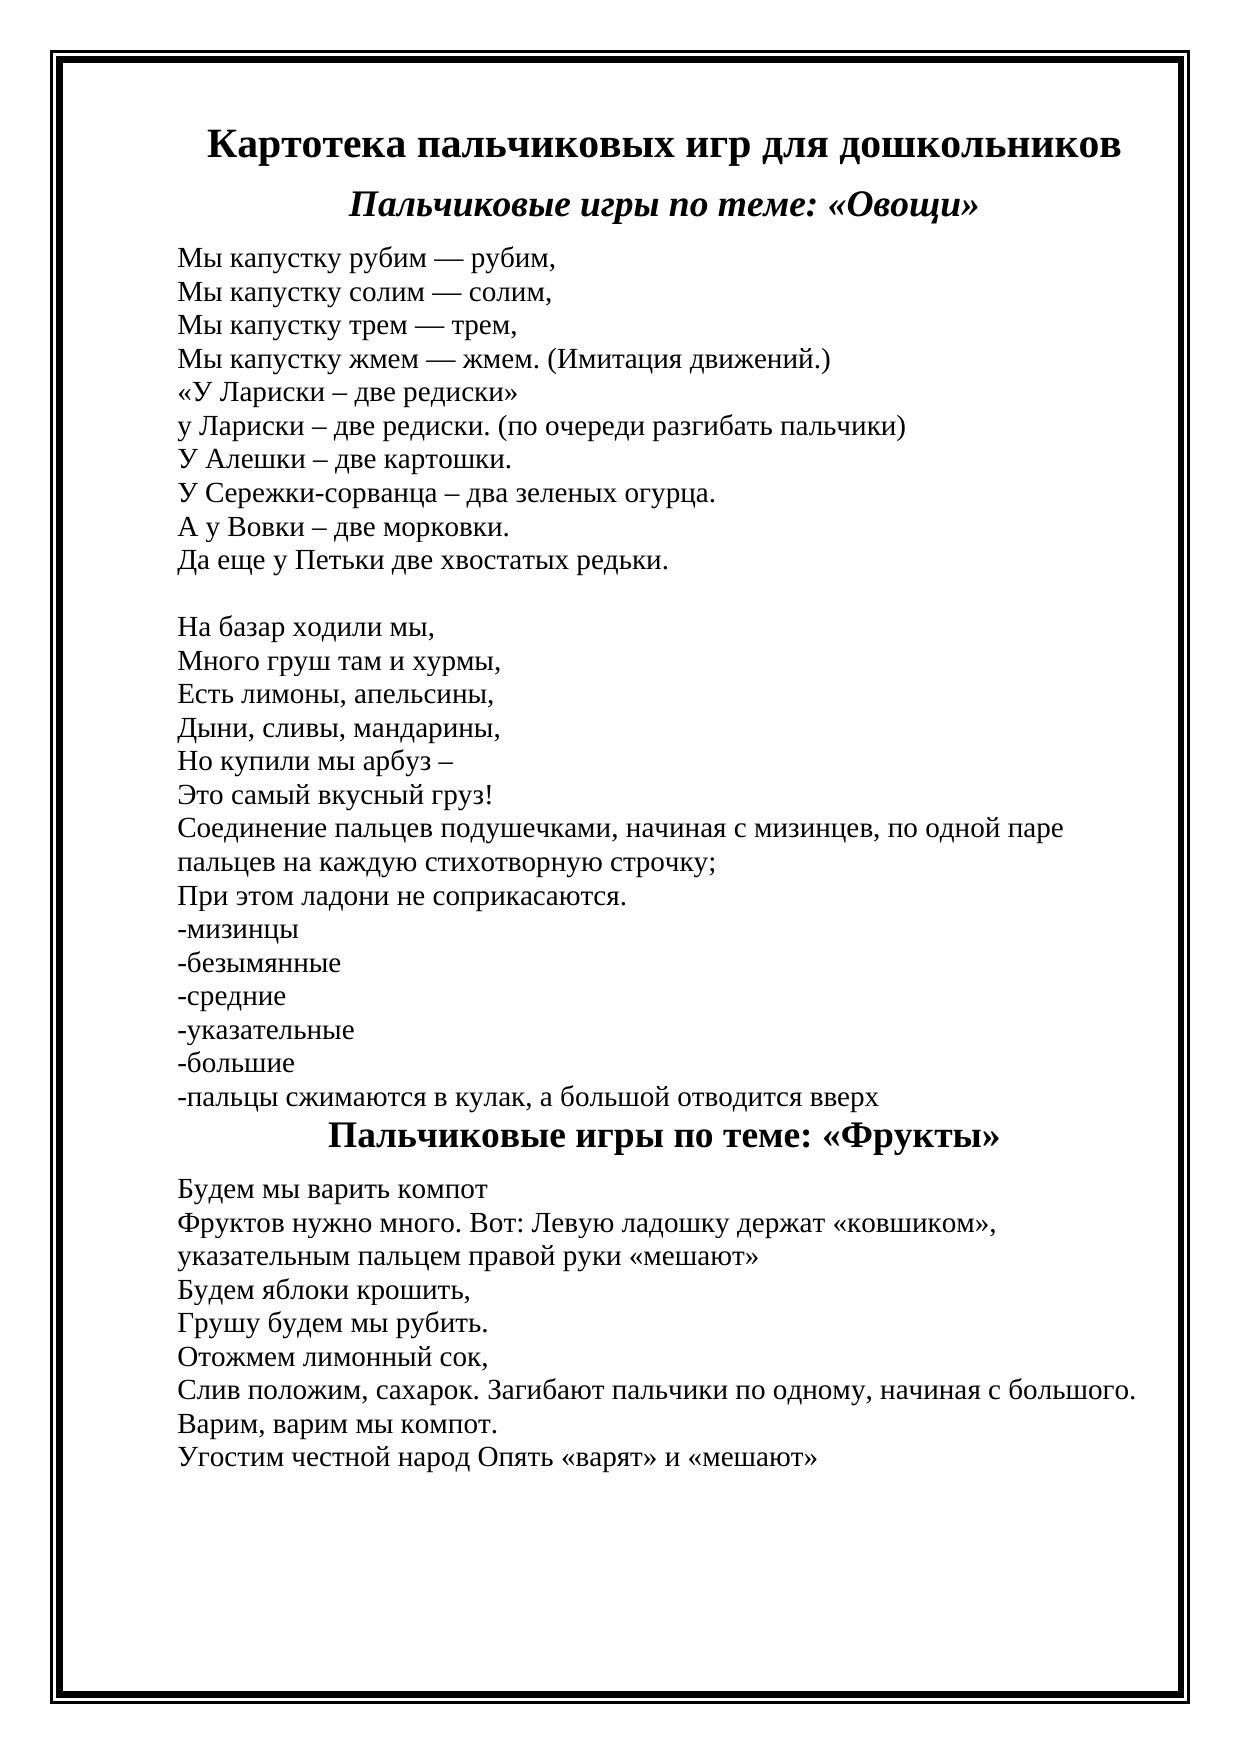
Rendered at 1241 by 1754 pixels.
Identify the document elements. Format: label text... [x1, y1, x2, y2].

text Будем мы варить компот Фруктов нужно много. Вот: Левую ладошку держат «ковшиком», указательным пальцем правой руки «мешают» Будем яблоки крошить, Грушу будем мы рубить. Отожмем лимонный сок, Слив положим, сахарок. Загибают пальчики по одному, начиная с большого. Варим, варим мы компот. Угостим честной народ Опять «варят» и «мешают» [177, 1171, 1152, 1473]
text Пальчиковые игры по теме: «Овощи» [177, 182, 1152, 225]
text Картотека пальчиковых игр для дошкольников [177, 118, 1152, 166]
text Мы капустку рубим — рубим, Мы капустку солим — солим, Мы капустку трем — трем, Мы капустку жмем — жмем. (Имитация движений.) «У Лариски – две редиски» у Лариски – две редиски. (по очереди разгибать пальчики) У Алешки – две картошки. У Сережки-сорванца – два зеленых огурца. А у Вовки – две морковки. Да еще у Петьки две хвостатых редьки. На базар ходили мы, Много груш там и хурмы, Есть лимоны, апельсины, Дыни, сливы, мандарины, Но купили мы арбуз – Это самый вкусный груз! Соединение пальцев подушечками, начиная с мизинцев, по одной паре пальцев на каждую стихотворную строчку; При этом ладони не соприкасаются. -мизинцы -безымянные -средние -указательные -большие -пальцы сжимаются в кулак, а большой отводится вверх [177, 240, 1152, 1112]
text Пальчиковые игры по теме: «Фрукты» [177, 1112, 1152, 1156]
